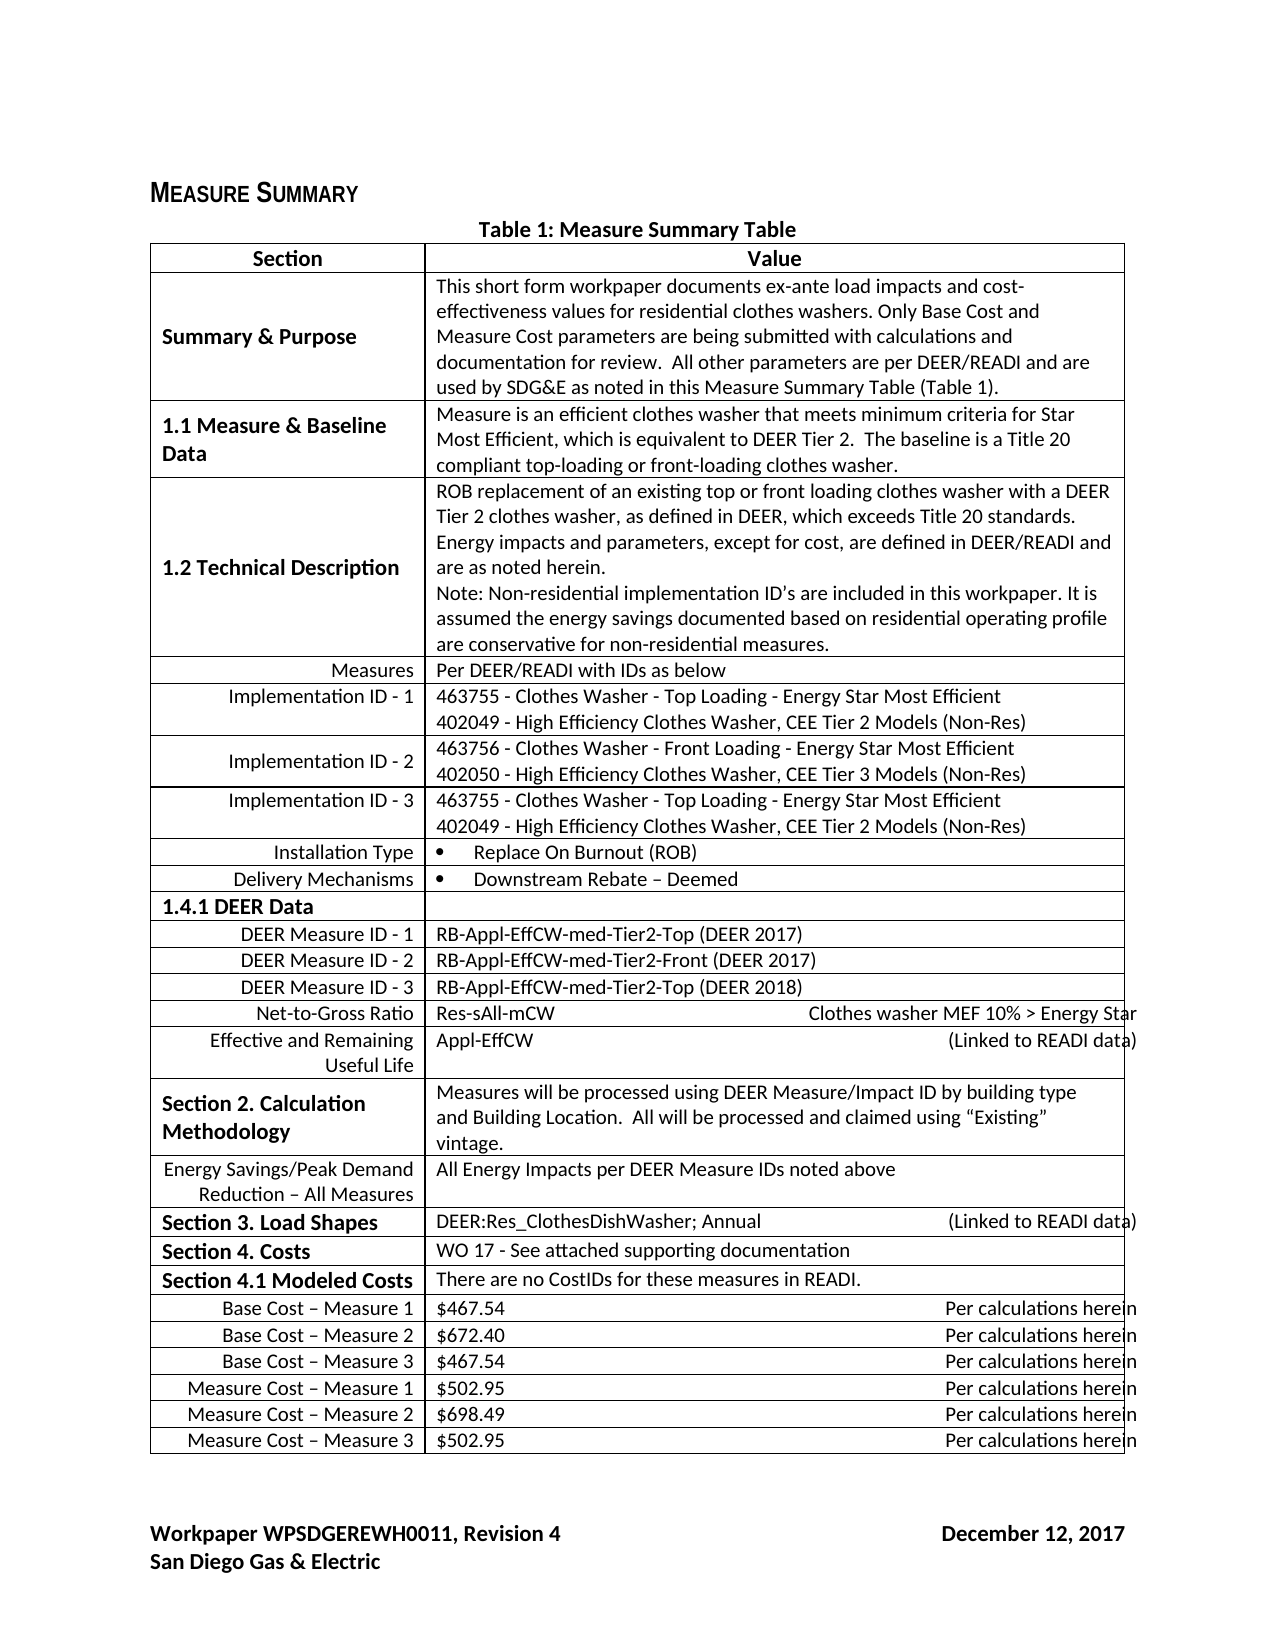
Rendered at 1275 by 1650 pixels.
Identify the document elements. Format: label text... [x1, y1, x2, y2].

table_cell Implementation ID - 2 [151, 736, 424, 786]
table_cell Replace On Burnout (ROB) [426, 839, 1124, 865]
table_cell Effective and Remaining Useful Life [151, 1027, 424, 1078]
table_cell RB-Appl-EffCW-med-Tier2-Top (DEER 2018) [426, 974, 1124, 999]
table_cell Measure Cost – Measure 3 [151, 1428, 424, 1453]
subtitle Measure Summary [150, 175, 1125, 208]
table_cell $502.95 Per calculations herein [426, 1428, 1124, 1453]
table_cell This short form workpaper documents ex-ante load impacts and cost-effectiveness values for residential clothes washers. Only Base Cost and Measure Cost parameters are being submitted with calculations and documentation for review. All other parameters are per DEER/READI and are used by SDG&E as noted in this Measure Summary Table (Table 1). [426, 273, 1124, 400]
table_cell 1.2 Technical Description [151, 478, 424, 656]
table_cell Summary & Purpose [151, 273, 424, 400]
table_header Section [151, 244, 424, 272]
table_cell Implementation ID - 1 [151, 684, 424, 734]
table_cell Measures will be processed using DEER Measure/Impact ID by building type and Building Location. All will be processed and claimed using “Existing” vintage. [426, 1079, 1124, 1155]
table_cell Section 4. Costs [151, 1237, 424, 1265]
table_cell Measure is an efficient clothes washer that meets minimum criteria for Star Most Efficient, which is equivalent to DEER Tier 2. The baseline is a Title 20 compliant top-loading or front-loading clothes washer. [426, 401, 1124, 477]
table_cell WO 17 - See attached supporting documentation [426, 1237, 1124, 1265]
table_cell $672.40 Per calculations herein [426, 1322, 1124, 1347]
table_cell Energy Savings/Peak Demand Reduction – All Measures [151, 1156, 424, 1207]
table_cell $502.95 Per calculations herein [426, 1375, 1124, 1400]
table_cell DEER Measure ID - 1 [151, 921, 424, 947]
table_cell Measures [151, 657, 424, 683]
table_cell DEER Measure ID - 2 [151, 948, 424, 973]
table_cell Section 4.1 Modeled Costs [151, 1266, 424, 1294]
table_cell 463756 - Clothes Washer - Front Loading - Energy Star Most Efficient 402050 - High Efficiency Clothes Washer, CEE Tier 3 Models (Non-Res) [426, 736, 1124, 786]
table_cell DEER Measure ID - 3 [151, 974, 424, 999]
text Table 1: Measure Summary Table [150, 215, 1125, 243]
table_cell Base Cost – Measure 1 [151, 1295, 424, 1321]
table_cell RB-Appl-EffCW-med-Tier2-Top (DEER 2017) [426, 921, 1124, 947]
table_cell Installation Type [151, 839, 424, 865]
table_cell [426, 892, 1124, 920]
table_cell $467.54 Per calculations herein [426, 1348, 1124, 1374]
table_cell 1.4.1 DEER Data [151, 892, 424, 920]
table_cell ROB replacement of an existing top or front loading clothes washer with a DEER Tier 2 clothes washer, as defined in DEER, which exceeds Title 20 standards. Energy impacts and parameters, except for cost, are defined in DEER/READI and are as noted herein. Note: Non-residential implementation ID’s are included in this workpaper. It is assumed the energy savings documented based on residential operating profile are conservative for non-residential measures. [426, 478, 1124, 656]
table_cell Net-to-Gross Ratio [151, 1001, 424, 1026]
table_cell 463755 - Clothes Washer - Top Loading - Energy Star Most Efficient 402049 - High Efficiency Clothes Washer, CEE Tier 2 Models (Non-Res) [426, 788, 1124, 838]
table_cell Downstream Rebate – Deemed [426, 866, 1124, 891]
table_cell Per DEER/READI with IDs as below [426, 657, 1124, 683]
table_cell RB-Appl-EffCW-med-Tier2-Front (DEER 2017) [426, 948, 1124, 973]
table_header Value [426, 244, 1124, 272]
table_cell Res-sAll-mCW Clothes washer MEF 10% > Energy Star [426, 1001, 1124, 1026]
table_cell Delivery Mechanisms [151, 866, 424, 891]
table_cell $467.54 Per calculations herein [426, 1295, 1124, 1321]
table_cell There are no CostIDs for these measures in READI. [426, 1266, 1124, 1294]
table_cell DEER:Res_ClothesDishWasher; Annual (Linked to READI data) [426, 1208, 1124, 1236]
table_cell Base Cost – Measure 3 [151, 1348, 424, 1374]
table_cell Appl-EffCW (Linked to READI data) [426, 1027, 1124, 1078]
table_cell Measure Cost – Measure 1 [151, 1375, 424, 1400]
table_cell 463755 - Clothes Washer - Top Loading - Energy Star Most Efficient 402049 - High Efficiency Clothes Washer, CEE Tier 2 Models (Non-Res) [426, 684, 1124, 734]
table_cell Section 2. Calculation Methodology [151, 1079, 424, 1155]
table_cell Base Cost – Measure 2 [151, 1322, 424, 1347]
table_cell Measure Cost – Measure 2 [151, 1401, 424, 1427]
table_cell Section 3. Load Shapes [151, 1208, 424, 1236]
table_cell All Energy Impacts per DEER Measure IDs noted above [426, 1156, 1124, 1207]
table_cell Implementation ID - 3 [151, 788, 424, 838]
table_cell 1.1 Measure & Baseline Data [151, 401, 424, 477]
table_cell $698.49 Per calculations herein [426, 1401, 1124, 1427]
